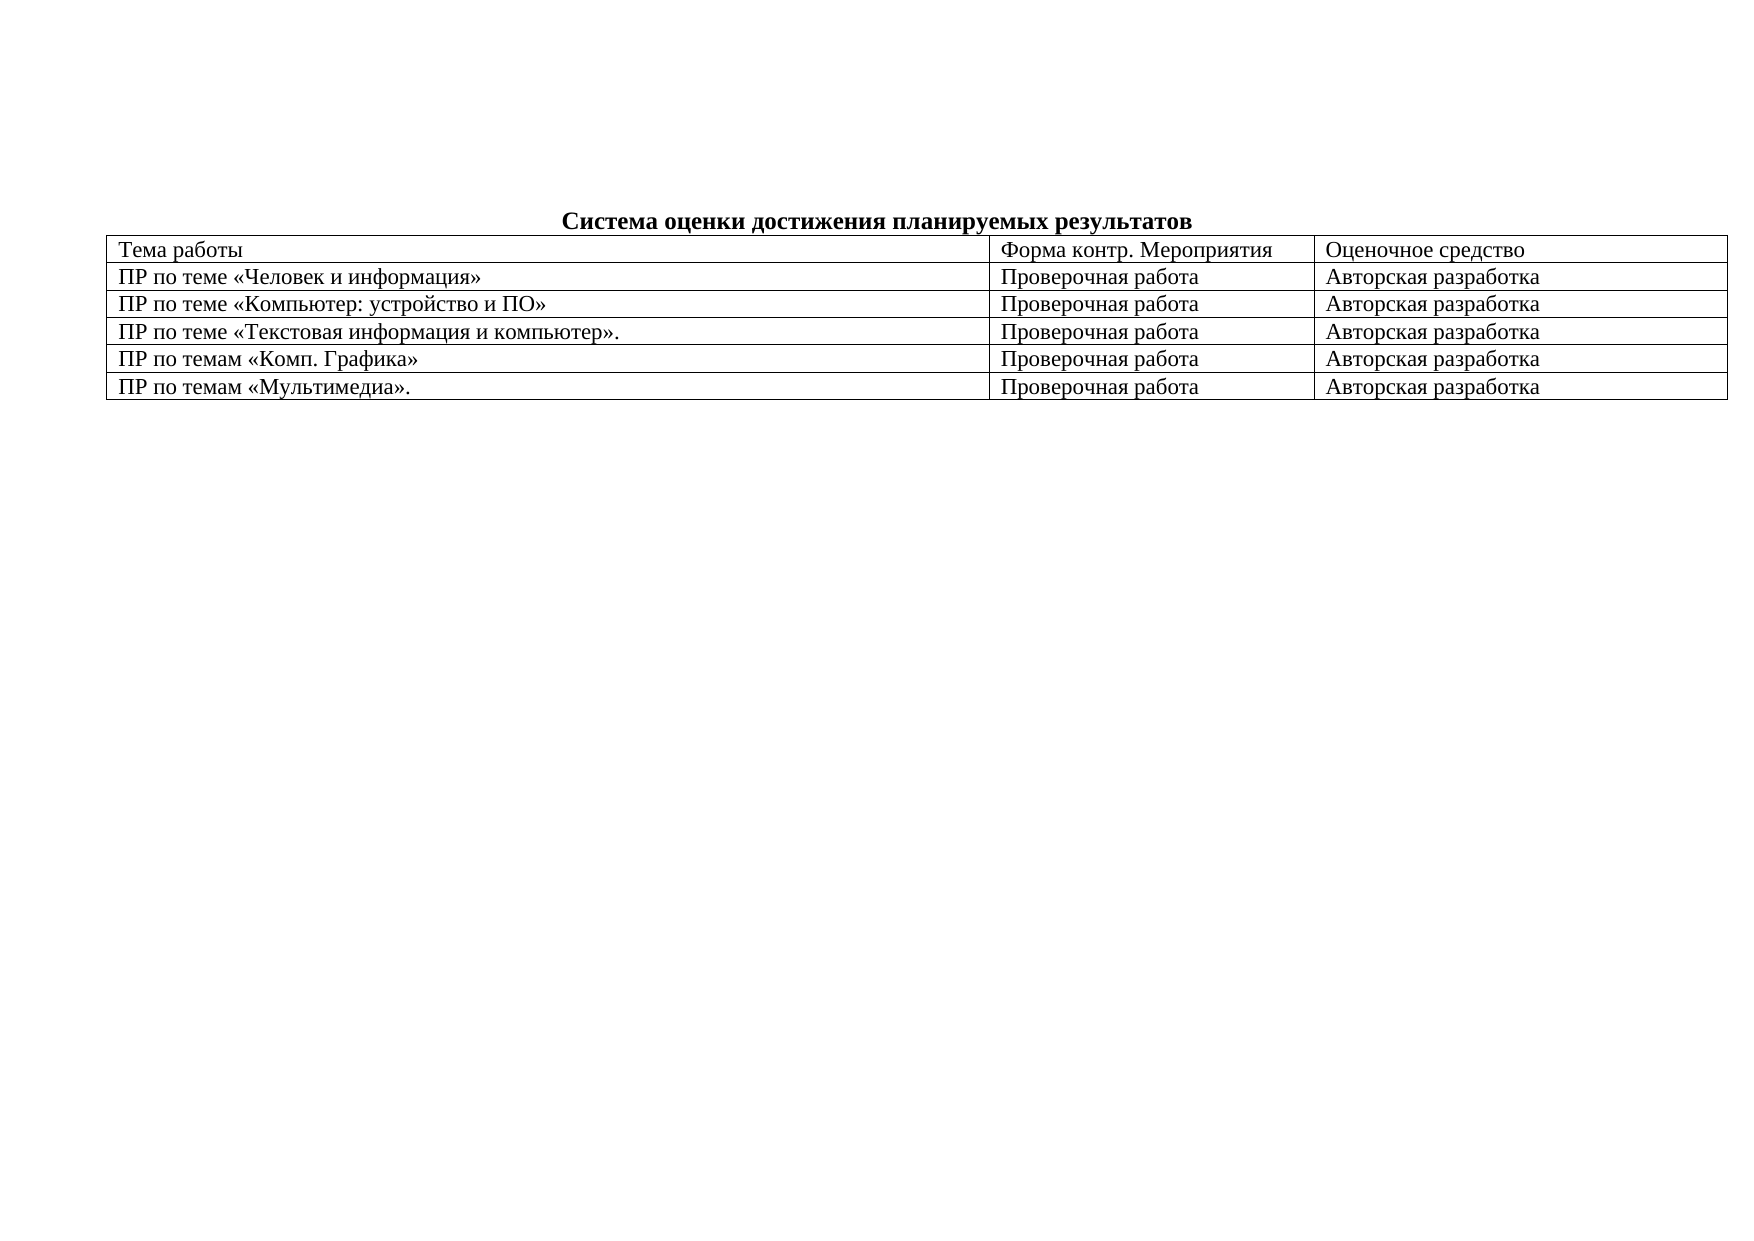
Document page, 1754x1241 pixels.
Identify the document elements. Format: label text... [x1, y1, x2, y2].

table_cell ПР по темам «Мультимедиа». [107, 373, 989, 399]
table_cell Авторская разработка [1315, 345, 1727, 372]
table_cell Проверочная работа [990, 318, 1314, 344]
table_cell ПР по теме «Компьютер: устройство и ПО» [107, 291, 989, 317]
table_cell Проверочная работа [990, 345, 1314, 372]
table_cell Проверочная работа [990, 263, 1314, 289]
table_header Оценочное средство [1315, 236, 1727, 262]
table_cell Проверочная работа [990, 291, 1314, 317]
table_cell Проверочная работа [990, 373, 1314, 399]
table_cell Авторская разработка [1315, 373, 1727, 399]
table_header Тема работы [107, 236, 989, 262]
table_cell ПР по теме «Человек и информация» [107, 263, 989, 289]
table_cell ПР по темам «Комп. Графика» [107, 345, 989, 372]
table_cell Авторская разработка [1315, 291, 1727, 317]
table_cell ПР по теме «Текстовая информация и компьютер». [107, 318, 989, 344]
table_cell Авторская разработка [1315, 318, 1727, 344]
table_cell Авторская разработка [1315, 263, 1727, 289]
table_header Форма контр. Мероприятия [990, 236, 1314, 262]
text Система оценки достижения планируемых результатов [118, 206, 1636, 235]
